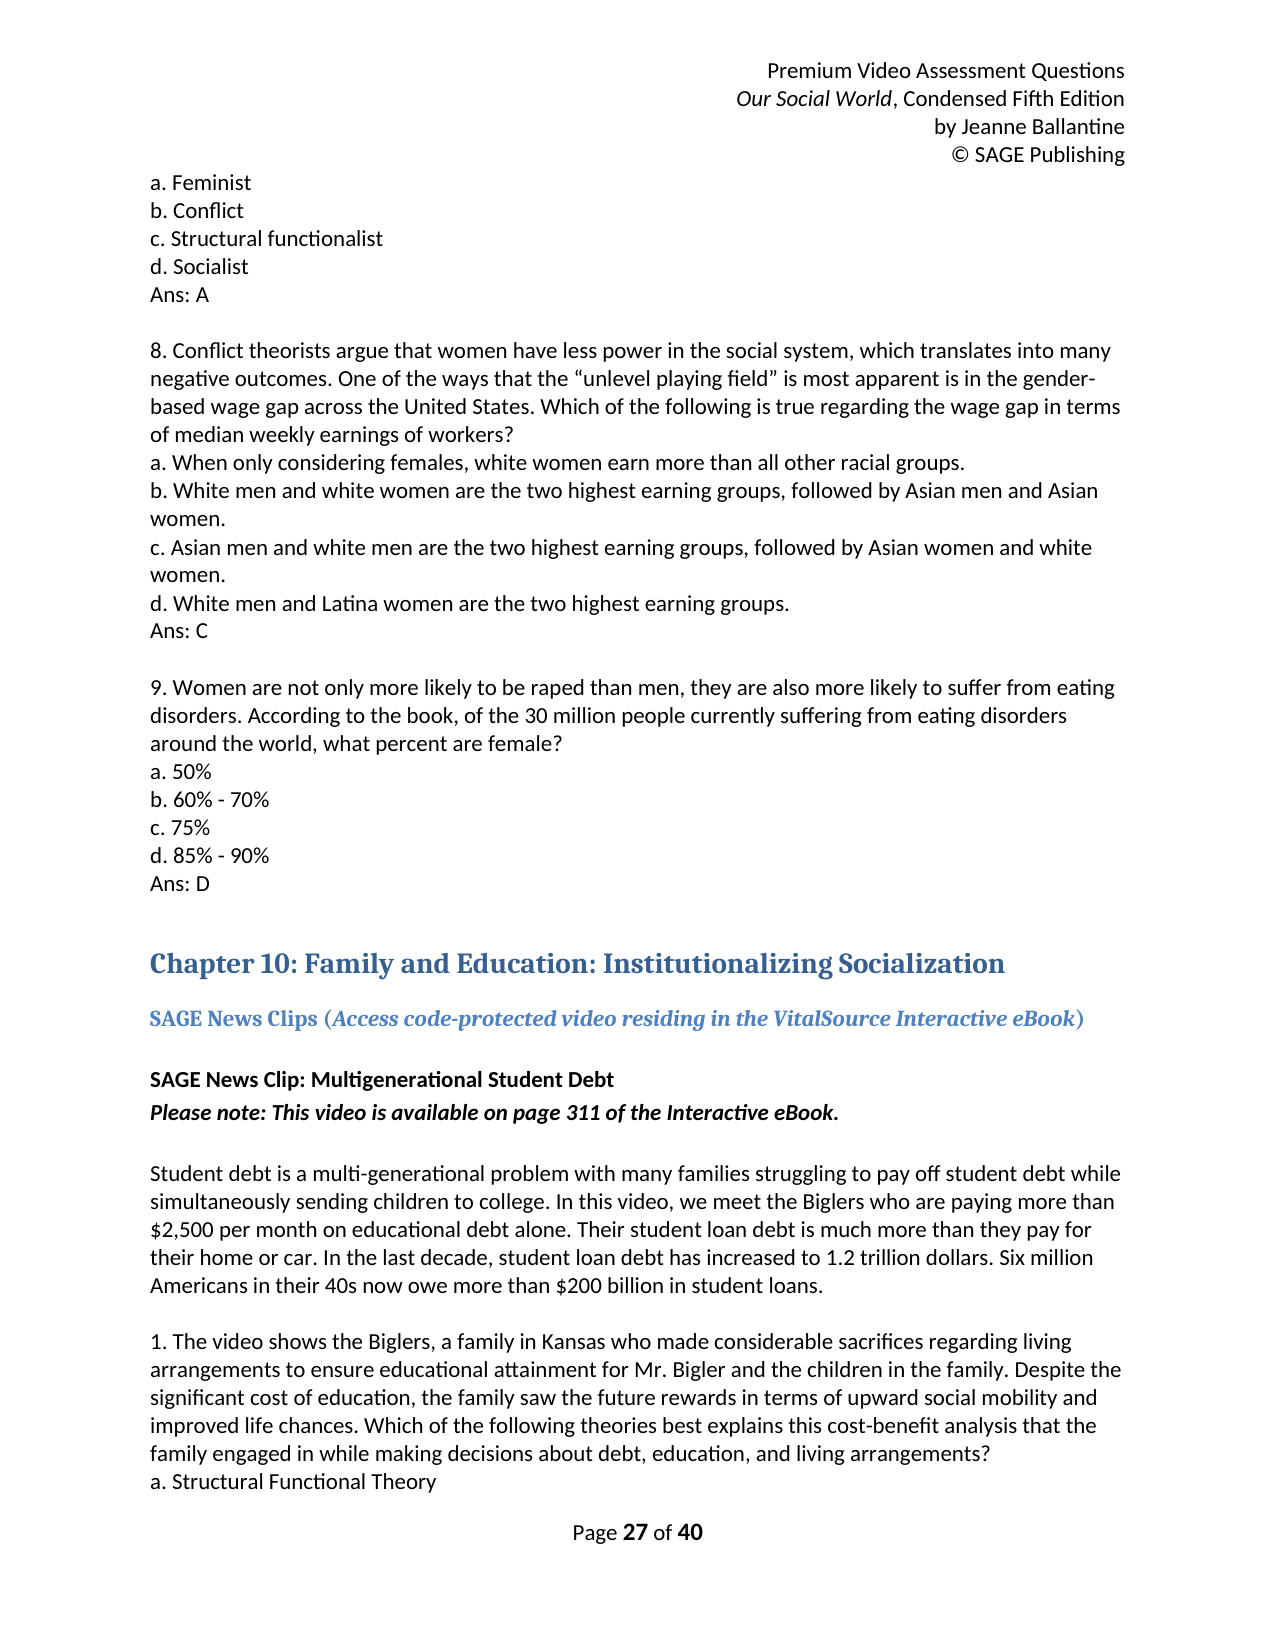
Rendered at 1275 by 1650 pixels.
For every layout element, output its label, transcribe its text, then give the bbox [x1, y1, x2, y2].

text 1. The video shows the Biglers, a family in Kansas who made considerable sacrifices regarding living arrangements to ensure educational attainment for Mr. Bigler and the children in the family. Despite the significant cost of education, the family saw the future rewards in terms of upward social mobility and improved life chances. Which of the following theories best explains this cost-benefit analysis that the family engaged in while making decisions about debt, education, and living arrangements? [150, 1327, 1125, 1467]
text c. 75% [150, 813, 1125, 841]
text b. White men and white women are the two highest earning groups, followed by Asian men and Asian women. [150, 477, 1125, 533]
text a. When only considering females, white women earn more than all other racial groups. [150, 448, 1125, 477]
text a. Structural Functional Theory [150, 1467, 1125, 1495]
text c. Asian men and white men are the two highest earning groups, followed by Asian women and white women. [150, 533, 1125, 589]
text Ans: A [150, 280, 1125, 308]
text a. Feminist [150, 168, 1125, 196]
text a. 50% [150, 757, 1125, 785]
text d. White men and Latina women are the two highest earning groups. [150, 589, 1125, 617]
text SAGE News Clip: Multigenerational Student Debt Please note: This video is available on page 311 of the Interactive eBook. [150, 1066, 1125, 1126]
text Ans: C [150, 617, 1125, 645]
text 8. Conflict theorists argue that women have less power in the social system, which translates into many negative outcomes. One of the ways that the “unlevel playing field” is most apparent is in the gender-based wage gap across the United States. Which of the following is true regarding the wage gap in terms of median weekly earnings of workers? [150, 336, 1125, 448]
subtitle SAGE News Clips (Access code-protected video residing in the VitalSource Interactive eBook) [150, 1006, 1125, 1033]
text Student debt is a multi-generational problem with many families struggling to pay off student debt while simultaneously sending children to college. In this video, we meet the Biglers who are paying more than $2,500 per month on educational debt alone. Their student loan debt is much more than they pay for their home or car. In the last decade, student loan debt has increased to 1.2 trillion dollars. Six million Americans in their 40s now owe more than $200 billion in student loans. [150, 1159, 1125, 1299]
text d. Socialist [150, 252, 1125, 280]
text d. 85% - 90% [150, 841, 1125, 869]
text b. 60% - 70% [150, 785, 1125, 813]
text Ans: D [150, 869, 1125, 897]
text b. Conflict [150, 196, 1125, 224]
subtitle Chapter 10: Family and Education: Institutionalizing Socialization [150, 947, 1125, 980]
text 9. Women are not only more likely to be raped than men, they are also more likely to suffer from eating disorders. According to the book, of the 30 million people currently suffering from eating disorders around the world, what percent are female? [150, 673, 1125, 757]
text c. Structural functionalist [150, 224, 1125, 252]
